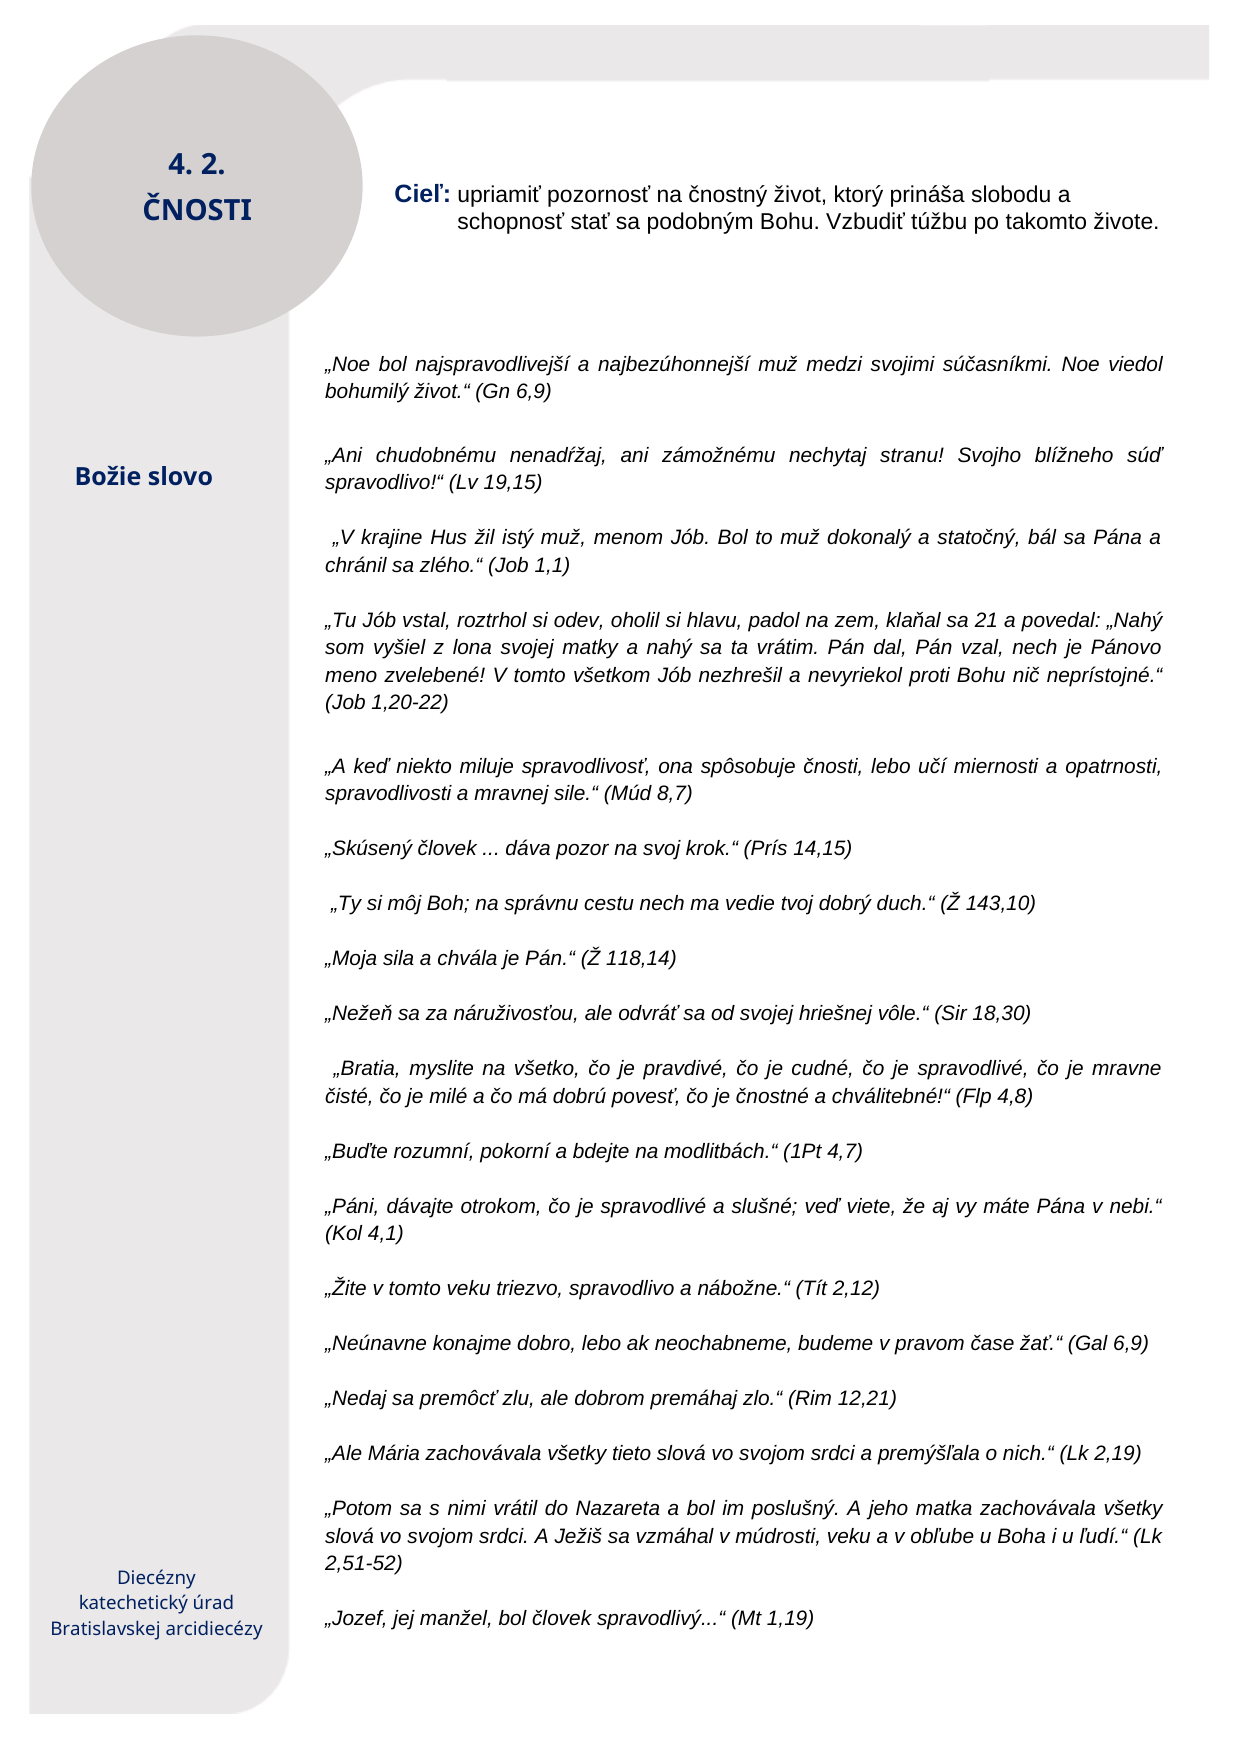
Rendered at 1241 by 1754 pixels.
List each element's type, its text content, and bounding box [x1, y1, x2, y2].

text „Noe bol najspravodlivejší a najbezúhonnejší muž medzi svojimi súčasníkmi. Noe viedol bohumilý život.“ (Gn 6,9) [325, 352, 1165, 403]
text „Jozef, jej manžel, bol človek spravodlivý...“ (Mt 1,19) [325, 1606, 1165, 1630]
text „Tu Jób vstal, roztrhol si odev, oholil si hlavu, padol na zem, klaňal sa 21 a povedal: „Nahý som vyšiel z lona svojej matky a nahý sa ta vrátim. Pán dal, Pán vzal, nech je Pánovo meno zvelebené! V tomto všetkom Jób nezhrešil a nevyriekol proti Bohu nič neprístojné.“ (Job 1,20-22) [325, 607, 1165, 714]
text „Ani chudobnému nenadŕžaj, ani zámožnému nechytaj stranu! Svojho blížneho súď spravodlivo!“ (Lv 19,15) [325, 442, 1165, 494]
text „Ale Mária zachovávala všetky tieto slová vo svojom srdci a premýšľala o nich.“ (Lk 2,19) [325, 1441, 1165, 1465]
text „Nežeň sa za náruživosťou, ale odvráť sa od svojej hriešnej vôle.“ (Sir 18,30) [325, 1001, 1165, 1025]
text „Buďte rozumní, pokorní a bdejte na modlitbách.“ (1Pt 4,7) [325, 1138, 1165, 1162]
text schopnosť stať sa podobným Bohu. Vzbudiť túžbu po takomto živote. [400, 208, 1165, 234]
text „Potom sa s nimi vrátil do Nazareta a bol im poslušný. A jeho matka zachovávala všetky slová vo svojom srdci. A Ježiš sa vzmáhal v múdrosti, veku a v obľube u Boha i u ľudí.“ (Lk 2,51-52) [325, 1496, 1165, 1575]
text „Ty si môj Boh; na správnu cestu nech ma vedie tvoj dobrý duch.“ (Ž 143,10) [325, 891, 1165, 915]
text „A keď niekto miluje spravodlivosť, ona spôsobuje čnosti, lebo učí miernosti a opatrnosti, spravodlivosti a mravnej sile.“ (Múd 8,7) [325, 753, 1165, 805]
text „Žite v tomto veku triezvo, spravodlivo a nábožne.“ (Tít 2,12) [325, 1276, 1165, 1300]
text „Moja sila a chvála je Pán.“ (Ž 118,14) [325, 946, 1165, 970]
text „Nedaj sa premôcť zlu, ale dobrom premáhaj zlo.“ (Rim 12,21) [325, 1386, 1165, 1410]
text „Páni, dávajte otrokom, čo je spravodlivé a slušné; veď viete, že aj vy máte Pána v nebi.“ (Kol 4,1) [325, 1193, 1165, 1245]
text „Skúsený človek ... dáva pozor na svoj krok.“ (Prís 14,15) [325, 836, 1165, 860]
text „Bratia, myslite na všetko, čo je pravdivé, čo je cudné, čo je spravodlivé, čo je mravne čisté, čo je milé a čo má dobrú povesť, čo je čnostné a chválitebné!“ (Flp 4,8) [325, 1056, 1165, 1107]
picture [29, 25, 1210, 1714]
text „Neúnavne konajme dobro, lebo ak neochabneme, budeme v pravom čase žať.“ (Gal 6,9) [325, 1331, 1165, 1355]
text Cieľ: upriamiť pozornosť na čnostný život, ktorý prináša slobodu a [361, 179, 1165, 208]
text „V krajine Hus žil istý muž, menom Jób. Bol to muž dokonalý a statočný, bál sa Pána a chránil sa zlého.“ (Job 1,1) [325, 525, 1165, 576]
